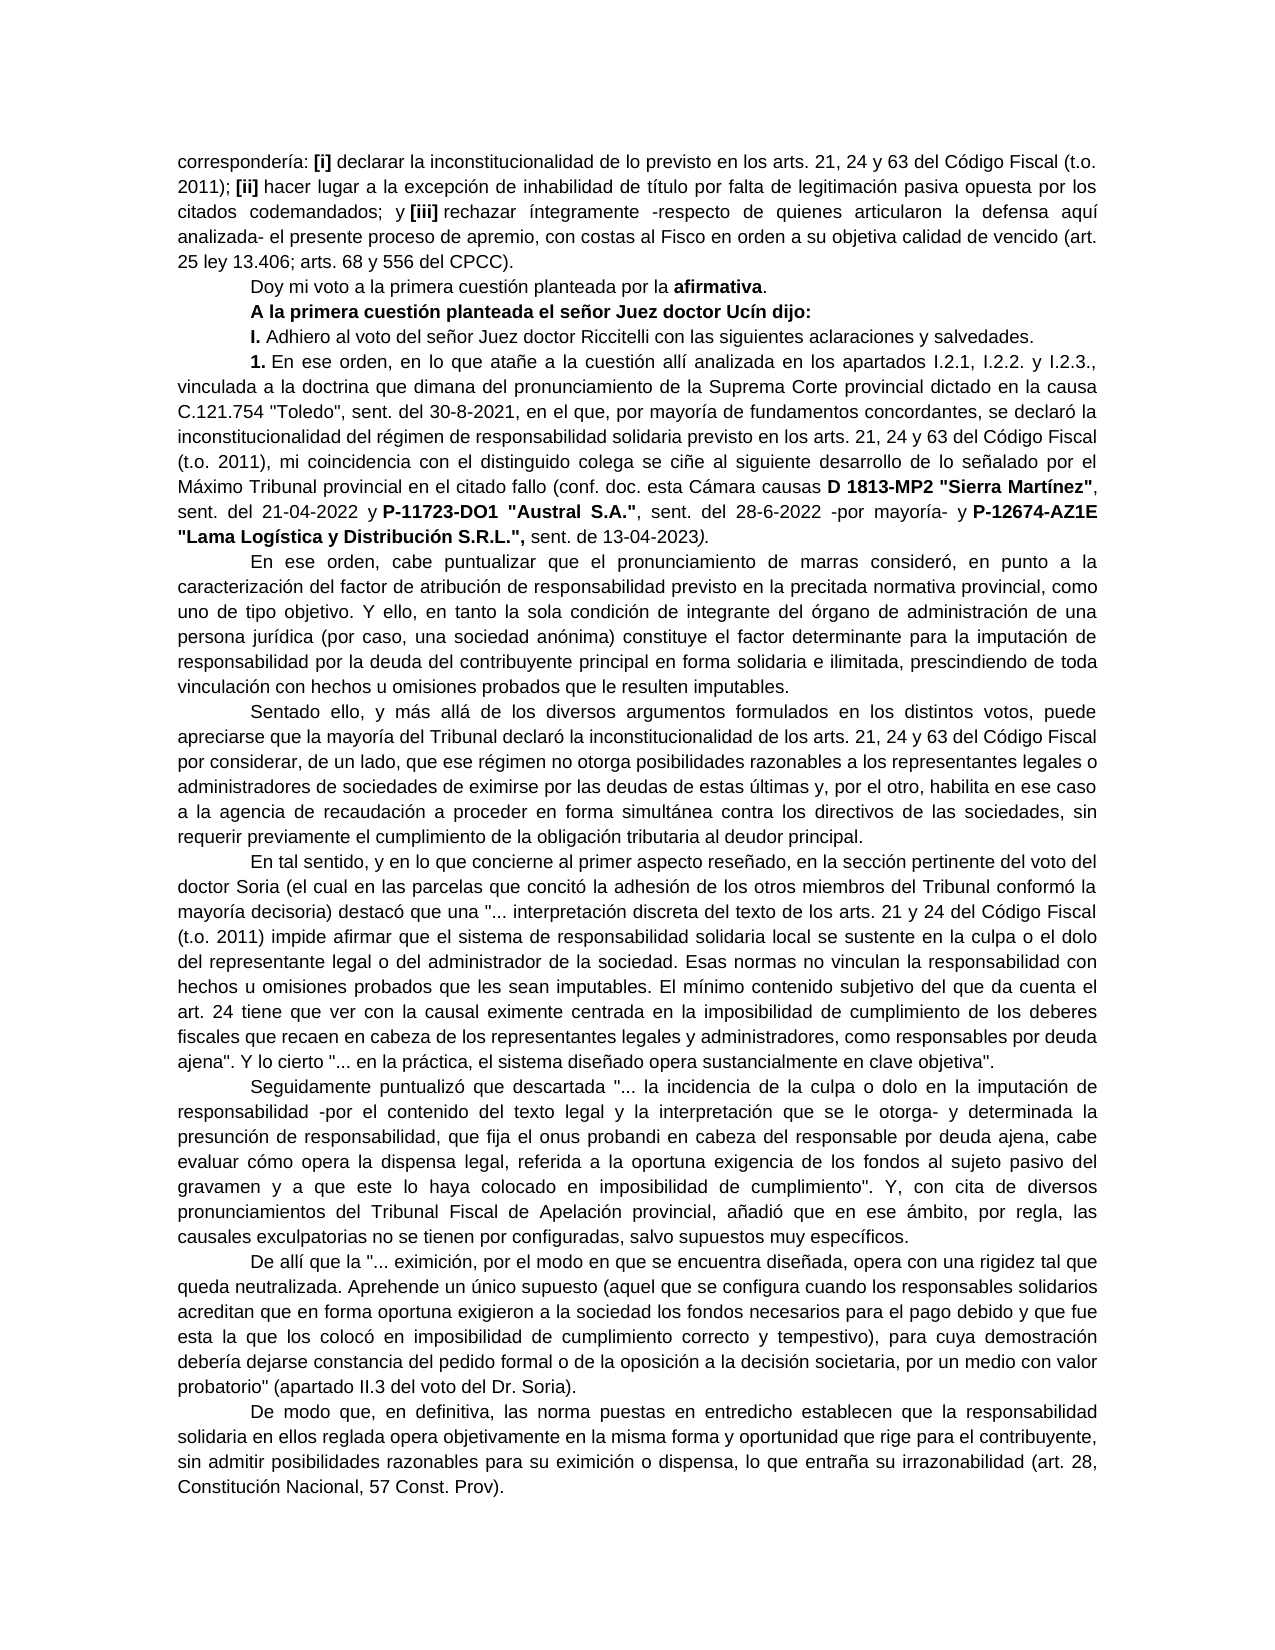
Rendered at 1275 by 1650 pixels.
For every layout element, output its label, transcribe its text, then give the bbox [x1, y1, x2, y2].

text I. Adhiero al voto del señor Juez doctor Riccitelli con las siguientes aclaraciones y salvedades. [177, 323, 1098, 348]
text En ese orden, cabe puntualizar que el pronunciamiento de marras consideró, en punto a la caracterización del factor de atribución de responsabilidad previsto en la precitada normativa provincial, como uno de tipo objetivo. Y ello, en tanto la sola condición de integrante del órgano de administración de una persona jurídica (por caso, una sociedad anónima) constituye el factor determinante para la imputación de responsabilidad por la deuda del contribuyente principal en forma solidaria e ilimitada, prescindiendo de toda vinculación con hechos u omisiones probados que le resulten imputables. [177, 548, 1098, 698]
text Sentado ello, y más allá de los diversos argumentos formulados en los distintos votos, puede apreciarse que la mayoría del Tribunal declaró la inconstitucionalidad de los arts. 21, 24 y 63 del Código Fiscal por considerar, de un lado, que ese régimen no otorga posibilidades razonables a los representantes legales o administradores de sociedades de eximirse por las deudas de estas últimas y, por el otro, habilita en ese caso a la agencia de recaudación a proceder en forma simultánea contra los directivos de las sociedades, sin requerir previamente el cumplimiento de la obligación tributaria al deudor principal. [177, 698, 1098, 848]
text En tal sentido, y en lo que concierne al primer aspecto reseñado, en la sección pertinente del voto del doctor Soria (el cual en las parcelas que concitó la adhesión de los otros miembros del Tribunal conformó la mayoría decisoria) destacó que una "... interpretación discreta del texto de los arts. 21 y 24 del Código Fiscal (t.o. 2011) impide afirmar que el sistema de responsabilidad solidaria local se sustente en la culpa o el dolo del representante legal o del administrador de la sociedad. Esas normas no vinculan la responsabilidad con hechos u omisiones probados que les sean imputables. El mínimo contenido subjetivo del que da cuenta el art. 24 tiene que ver con la causal eximente centrada en la imposibilidad de cumplimiento de los deberes fiscales que recaen en cabeza de los representantes legales y administradores, como responsables por deuda ajena". Y lo cierto "... en la práctica, el sistema diseñado opera sustancialmente en clave objetiva". [177, 848, 1098, 1073]
text De modo que, en definitiva, las norma puestas en entredicho establecen que la responsabilidad solidaria en ellos reglada opera objetivamente en la misma forma y oportunidad que rige para el contribuyente, sin admitir posibilidades razonables para su eximición o dispensa, lo que entraña su irrazonabilidad (art. 28, Constitución Nacional, 57 Const. Prov). [177, 1398, 1098, 1498]
text Seguidamente puntualizó que descartada "... la incidencia de la culpa o dolo en la imputación de responsabilidad -por el contenido del texto legal y la interpretación que se le otorga- y determinada la presunción de responsabilidad, que fija el onus probandi en cabeza del responsable por deuda ajena, cabe evaluar cómo opera la dispensa legal, referida a la oportuna exigencia de los fondos al sujeto pasivo del gravamen y a que este lo haya colocado en imposibilidad de cumplimiento". Y, con cita de diversos pronunciamientos del Tribunal Fiscal de Apelación provincial, añadió que en ese ámbito, por regla, las causales exculpatorias no se tienen por configuradas, salvo supuestos muy específicos. [177, 1073, 1098, 1248]
text A la primera cuestión planteada el señor Juez doctor Ucín dijo: [177, 298, 1098, 323]
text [177, 148, 1098, 273]
text 1. En ese orden, en lo que atañe a la cuestión allí analizada en los apartados I.2.1, I.2.2. y I.2.3., vinculada a la doctrina que dimana del pronunciamiento de la Suprema Corte provincial dictado en la causa C.121.754 "Toledo", sent. del 30-8-2021, en el que, por mayoría de fundamentos concordantes, se declaró la inconstitucionalidad del régimen de responsabilidad solidaria previsto en los arts. 21, 24 y 63 del Código Fiscal (t.o. 2011), mi coincidencia con el distinguido colega se ciñe al siguiente desarrollo de lo señalado por el Máximo Tribunal provincial en el citado fallo (conf. doc. esta Cámara causas D 1813-MP2 "Sierra Martínez", sent. del 21-04-2022 y P-11723-DO1 "Austral S.A.", sent. del 28-6-2022 -por mayoría- y P-12674-AZ1E "Lama Logística y Distribución S.R.L.", sent. de 13-04-2023). [177, 348, 1098, 548]
text De allí que la "... eximición, por el modo en que se encuentra diseñada, opera con una rigidez tal que queda neutralizada. Aprehende un único supuesto (aquel que se configura cuando los responsables solidarios acreditan que en forma oportuna exigieron a la sociedad los fondos necesarios para el pago debido y que fue esta la que los colocó en imposibilidad de cumplimiento correcto y tempestivo), para cuya demostración debería dejarse constancia del pedido formal o de la oposición a la decisión societaria, por un medio con valor probatorio" (apartado II.3 del voto del Dr. Soria). [177, 1248, 1098, 1398]
text Doy mi voto a la primera cuestión planteada por la afirmativa. [177, 273, 1098, 298]
